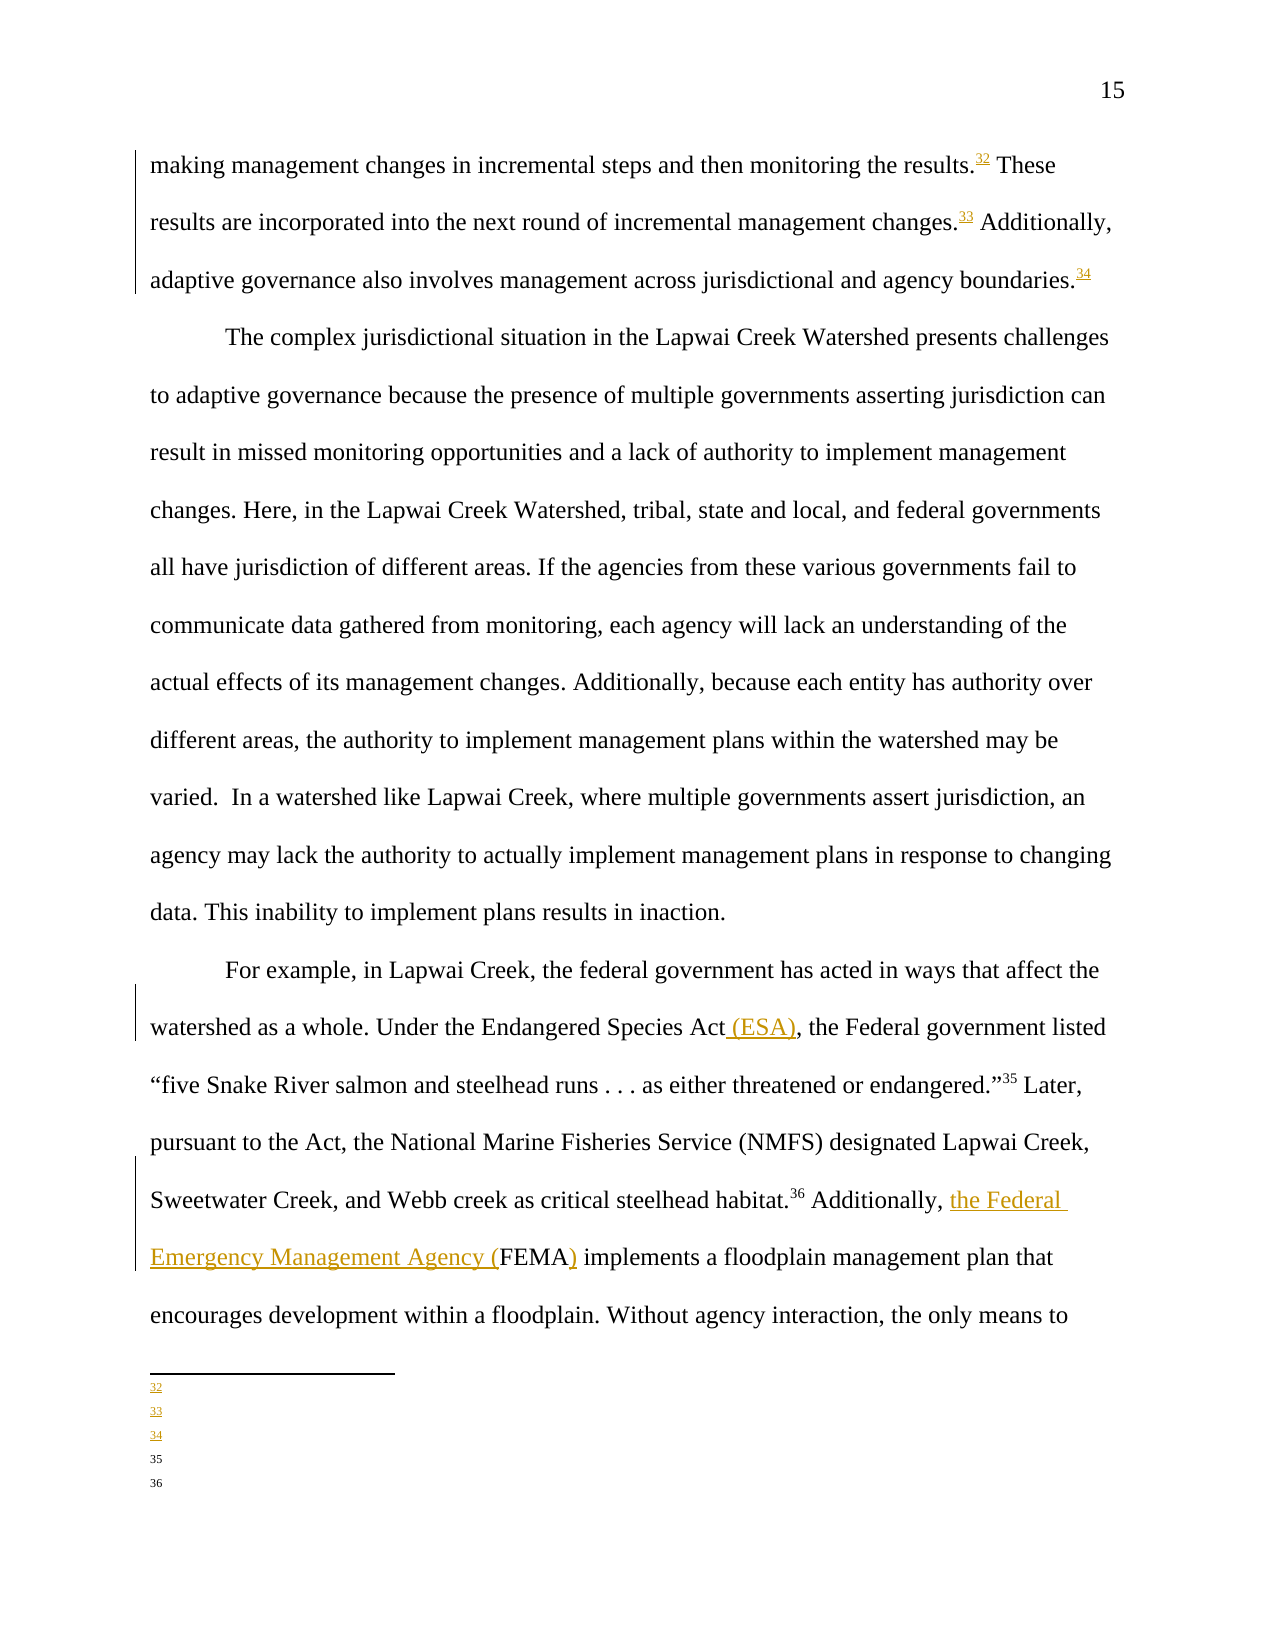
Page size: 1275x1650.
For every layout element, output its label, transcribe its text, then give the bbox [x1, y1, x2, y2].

text The complex jurisdictional situation in the Lapwai Creek Watershed presents challenges to adaptive governance because the presence of multiple governments asserting jurisdiction can result in missed monitoring opportunities and a lack of authority to implement management changes. Here, in the Lapwai Creek Watershed, tribal, state and local, and federal governments all have jurisdiction of different areas. If the agencies from these various governments fail to communicate data gathered from monitoring, each agency will lack an understanding of the actual effects of its management changes. Additionally, because each entity has authority over different areas, the authority to implement management plans within the watershed may be varied. In a watershed like Lapwai Creek, where multiple governments assert jurisdiction, an agency may lack the authority to actually implement management plans in response to changing data. This inability to implement plans results in inaction. [150, 322, 1125, 926]
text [150, 955, 1125, 1329]
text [150, 150, 1125, 294]
